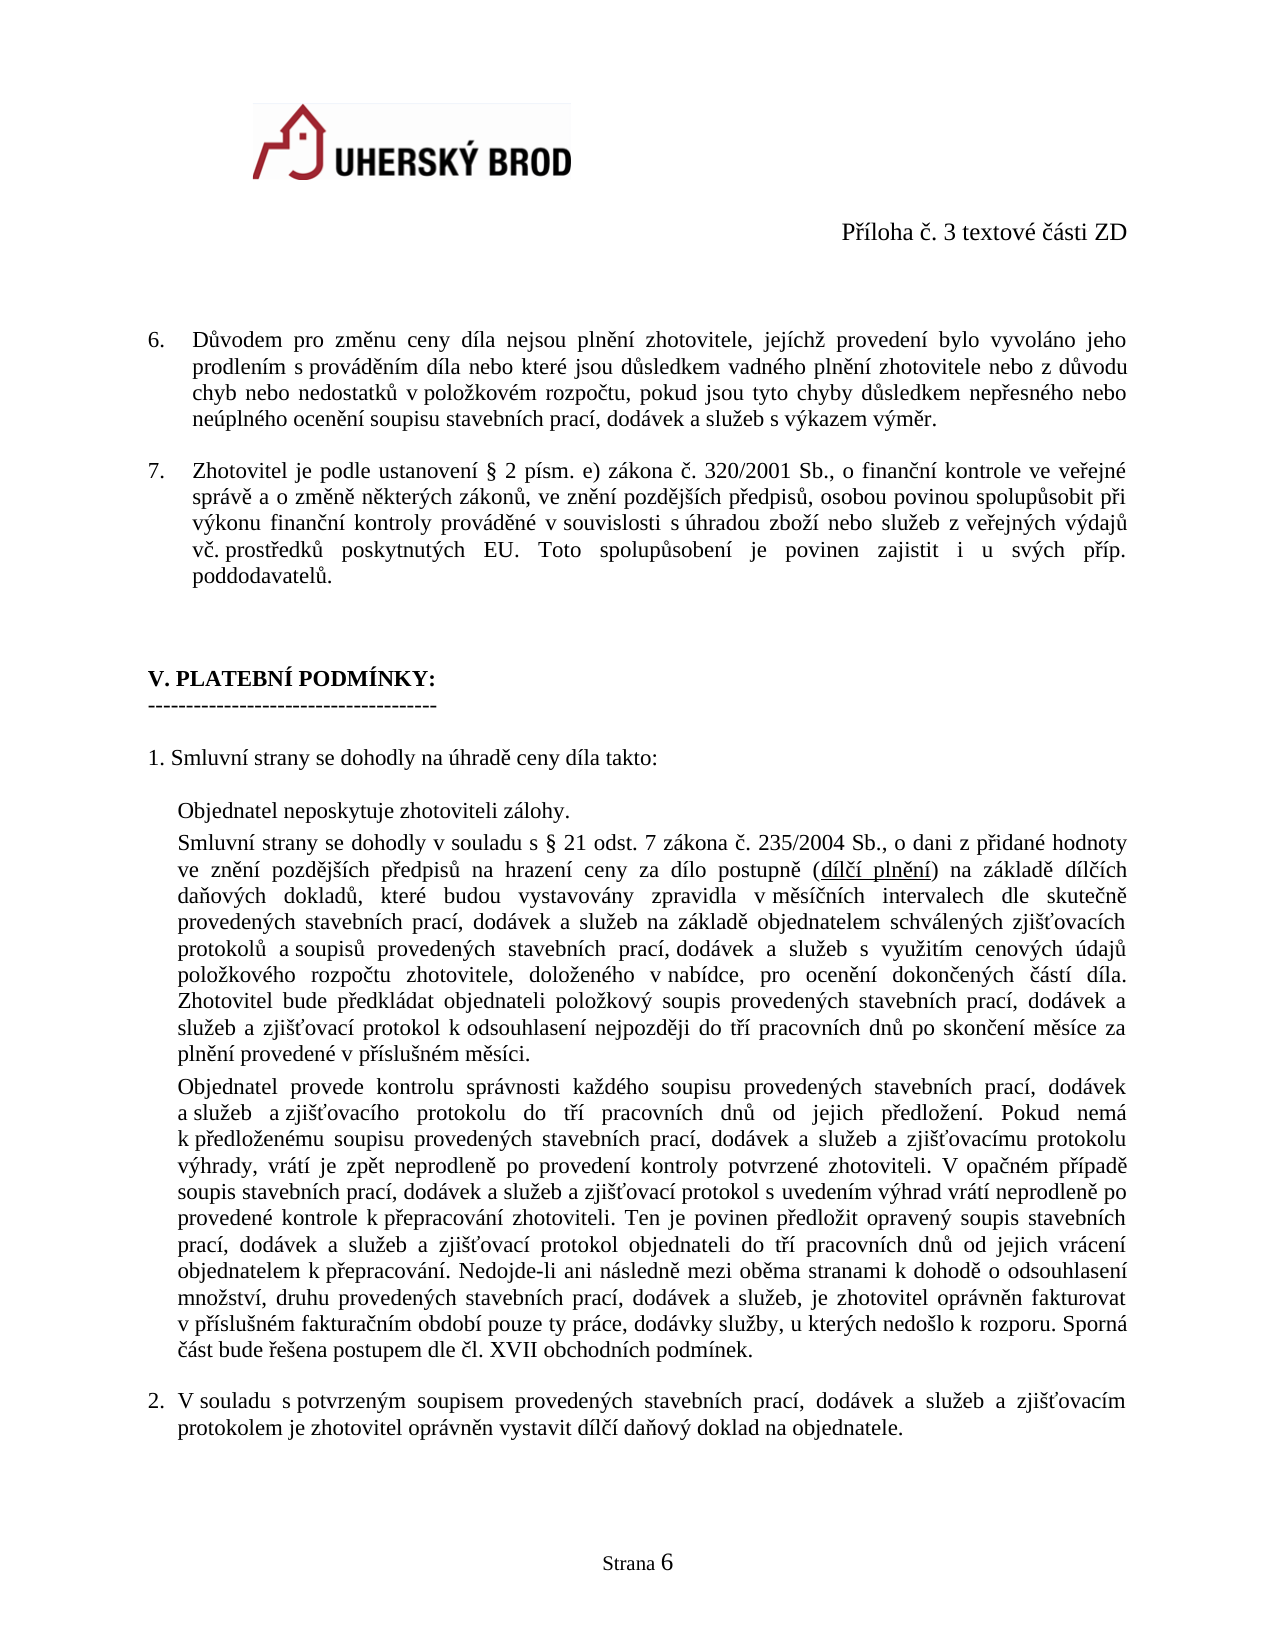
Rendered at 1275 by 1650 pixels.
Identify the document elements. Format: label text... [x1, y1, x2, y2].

text -------------------------------------- [148, 691, 1137, 718]
text V. PLATEBNÍ PODMÍNKY: [148, 665, 1137, 691]
list Zhotovitel je podle ustanovení § 2 písm. e) zákona č. 320/2001 Sb., o finanční kontrole ve veřejné správě a o změně některých zákonů, ve znění pozdějších předpisů, osobou povinou spolupůsobit při výkonu finanční kontroly prováděné v souvislosti s úhradou zboží nebo služeb z veřejných výdajů vč. prostředků poskytnutých EU. Toto spolupůsobení je povinen zajistit i u svých příp. poddodavatelů. [148, 457, 1127, 588]
text Smluvní strany se dohodly v souladu s § 21 odst. 7 zákona č. 235/2004 Sb., o dani z přidané hodnoty ve znění pozdějších předpisů na hrazení ceny za dílo postupně (dílčí plnění) na základě dílčích daňových dokladů, které budou vystavovány zpravidla v měsíčních intervalech dle skutečně provedených stavebních prací, dodávek a služeb na základě objednatelem schválených zjišťovacích protokolů a soupisů provedených stavebních prací, dodávek a služeb s využitím cenových údajů položkového rozpočtu zhotovitele, doloženého v nabídce, pro ocenění dokončených částí díla. Zhotovitel bude předkládat objednateli položkový soupis provedených stavebních prací, dodávek a služeb a zjišťovací protokol k odsouhlasení nejpozději do tří pracovních dnů po skončení měsíce za plnění provedené v příslušném měsíci. [177, 829, 1127, 1066]
list Důvodem pro změnu ceny díla nejsou plnění zhotovitele, jejíchž provedení bylo vyvoláno jeho prodlením s prováděním díla nebo které jsou důsledkem vadného plnění zhotovitele nebo z důvodu chyb nebo nedostatků v položkovém rozpočtu, pokud jsou tyto chyby důsledkem nepřesného nebo neúplného ocenění soupisu stavebních prací, dodávek a služeb s výkazem výměr. [148, 326, 1127, 432]
list V souladu s potvrzeným soupisem provedených stavebních prací, dodávek a služeb a zjišťovacím protokolem je zhotovitel oprávněn vystavit dílčí daňový doklad na objednatele. [148, 1388, 1127, 1440]
text Objednatel provede kontrolu správnosti každého soupisu provedených stavebních prací, dodávek a služeb a zjišťovacího protokolu do tří pracovních dnů od jejich předložení. Pokud nemá k předloženému soupisu provedených stavebních prací, dodávek a služeb a zjišťovacímu protokolu výhrady, vrátí je zpět neprodleně po provedení kontroly potvrzené zhotoviteli. V opačném případě soupis stavebních prací, dodávek a služeb a zjišťovací protokol s uvedením výhrad vrátí neprodleně po provedené kontrole k přepracování zhotoviteli. Ten je povinen předložit opravený soupis stavebních prací, dodávek a služeb a zjišťovací protokol objednateli do tří pracovních dnů od jejich vrácení objednatelem k přepracování. Nedojde-li ani následně mezi oběma stranami k dohodě o odsouhlasení množství, druhu provedených stavebních prací, dodávek a služeb, je zhotovitel oprávněn fakturovat v příslušném fakturačním období pouze ty práce, dodávky služby, u kterých nedošlo k rozporu. Sporná část bude řešena postupem dle čl. XVII obchodních podmínek. [177, 1073, 1127, 1363]
text Objednatel neposkytuje zhotoviteli zálohy. [177, 797, 1127, 823]
text 1. Smluvní strany se dohodly na úhradě ceny díla takto: [148, 744, 1127, 770]
picture [252, 103, 571, 180]
